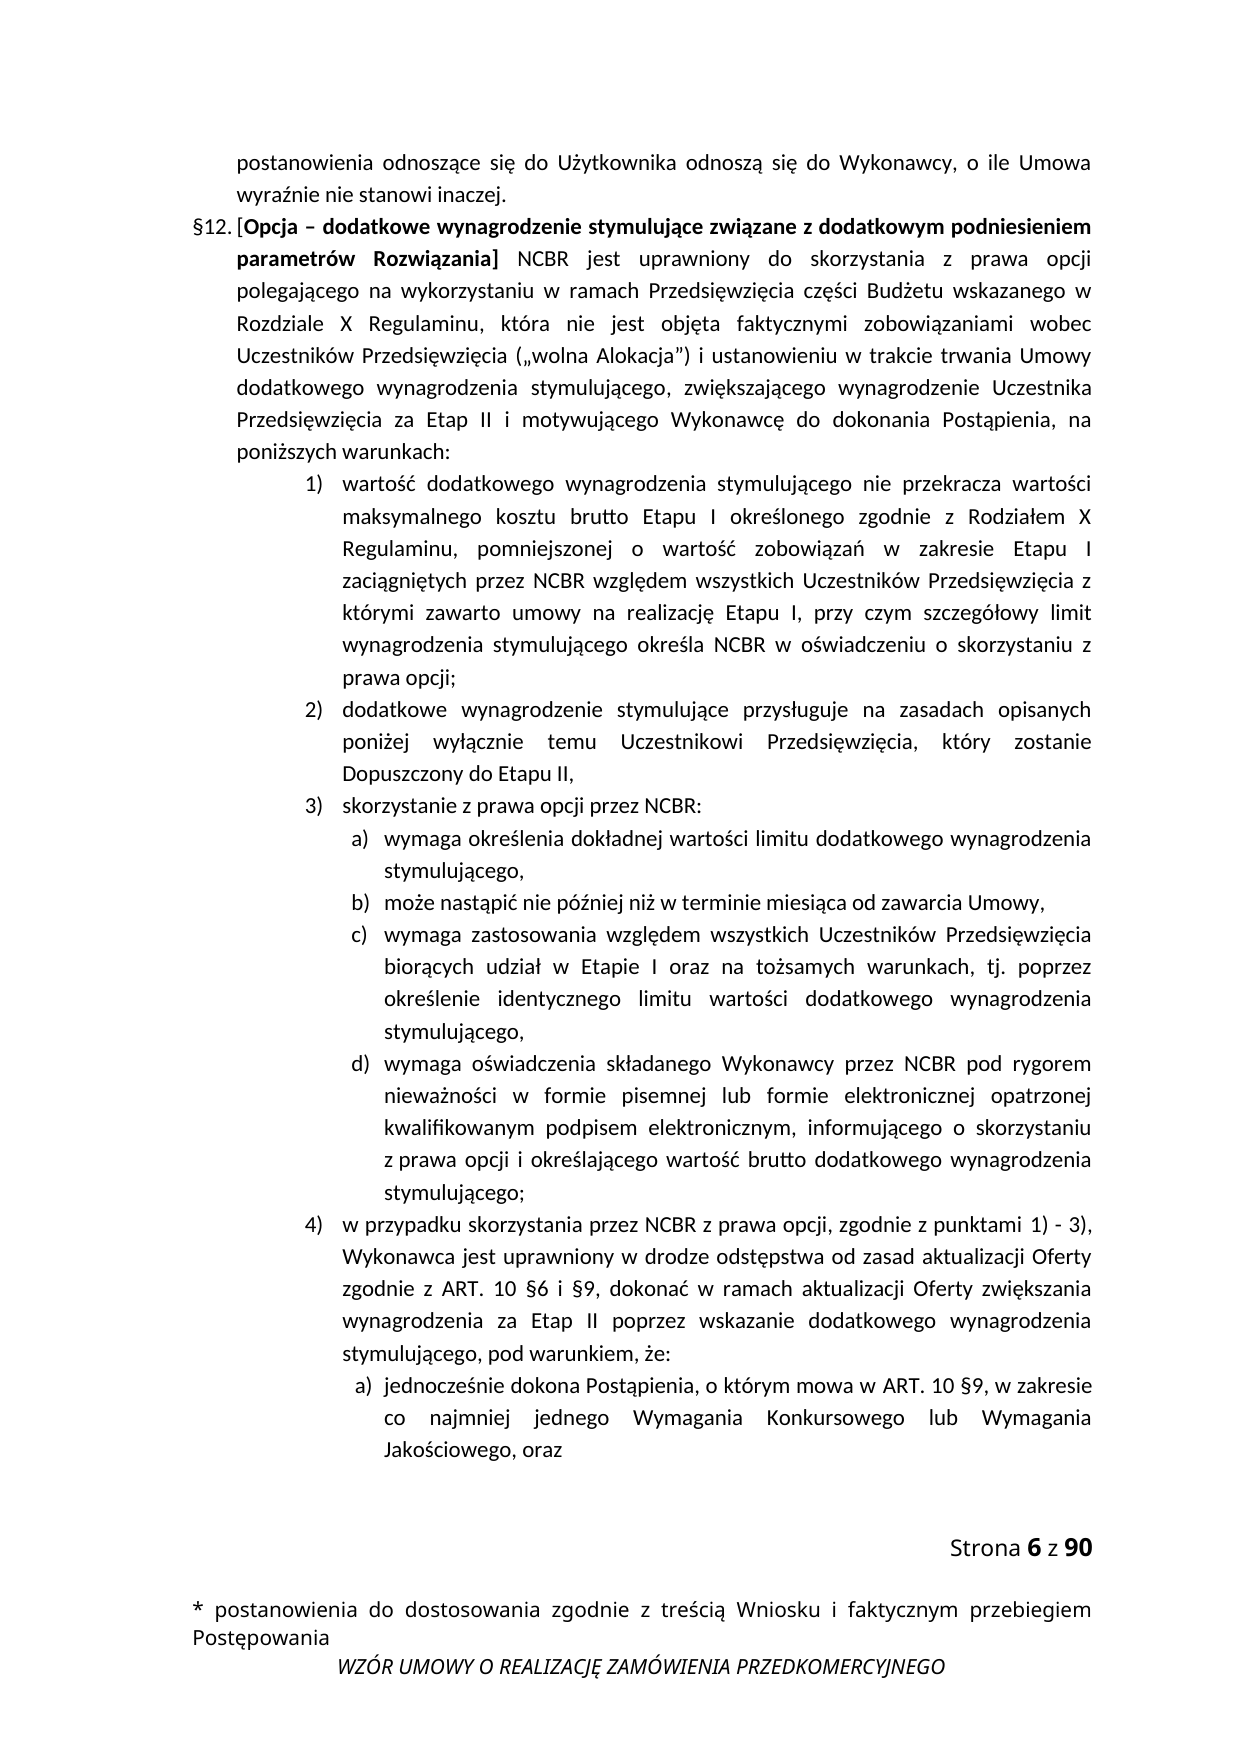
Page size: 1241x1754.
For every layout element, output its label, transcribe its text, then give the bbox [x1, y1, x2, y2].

list może nastąpić nie później niż w terminie miesiąca od zawarcia Umowy, [351, 888, 1093, 916]
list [192, 148, 1093, 208]
list dodatkowe wynagrodzenie stymulujące przysługuje na zasadach opisanych poniżej wyłącznie temu Uczestnikowi Przedsięwzięcia, który zostanie Dopuszczony do Etapu II, [304, 695, 1093, 787]
list w przypadku skorzystania przez NCBR z prawa opcji, zgodnie z punktami 1) - 3), Wykonawca jest uprawniony w drodze odstępstwa od zasad aktualizacji Oferty zgodnie z ART. 10 §6 i §9, dokonać w ramach aktualizacji Oferty zwiększania wynagrodzenia za Etap II poprzez wskazanie dodatkowego wynagrodzenia stymulującego, pod warunkiem, że: [304, 1210, 1093, 1367]
list skorzystanie z prawa opcji przez NCBR: [304, 791, 1093, 819]
list [Opcja – dodatkowe wynagrodzenie stymulujące związane z dodatkowym podniesieniem parametrów Rozwiązania] NCBR jest uprawniony do skorzystania z prawa opcji polegającego na wykorzystaniu w ramach Przedsięwzięcia części Budżetu wskazanego w Rozdziale X Regulaminu, która nie jest objęta faktycznymi zobowiązaniami wobec Uczestników Przedsięwzięcia („wolna Alokacja”) i ustanowieniu w trakcie trwania Umowy dodatkowego wynagrodzenia stymulującego, zwiększającego wynagrodzenie Uczestnika Przedsięwzięcia za Etap II i motywującego Wykonawcę do dokonania Postąpienia, na poniższych warunkach: [192, 212, 1093, 465]
list jednocześnie dokona Postąpienia, o którym mowa w ART. 10 §9, w zakresie co najmniej jednego Wymagania Konkursowego lub Wymagania Jakościowego, oraz [354, 1371, 1093, 1463]
list wymaga zastosowania względem wszystkich Uczestników Przedsięwzięcia biorących udział w Etapie I oraz na tożsamych warunkach, tj. poprzez określenie identycznego limitu wartości dodatkowego wynagrodzenia stymulującego, [351, 920, 1093, 1045]
list wymaga określenia dokładnej wartości limitu dodatkowego wynagrodzenia stymulującego, [351, 824, 1093, 884]
list wymaga oświadczenia składanego Wykonawcy przez NCBR pod rygorem nieważności w formie pisemnej lub formie elektronicznej opatrzonej kwalifikowanym podpisem elektronicznym, informującego o skorzystaniu z prawa opcji i określającego wartość brutto dodatkowego wynagrodzenia stymulującego; [351, 1049, 1093, 1206]
list wartość dodatkowego wynagrodzenia stymulującego nie przekracza wartości maksymalnego kosztu brutto Etapu I określonego zgodnie z Rodziałem X Regulaminu, pomniejszonej o wartość zobowiązań w zakresie Etapu I zaciągniętych przez NCBR względem wszystkich Uczestników Przedsięwzięcia z którymi zawarto umowy na realizację Etapu I, przy czym szczegółowy limit wynagrodzenia stymulującego określa NCBR w oświadczeniu o skorzystaniu z prawa opcji; [304, 469, 1093, 691]
